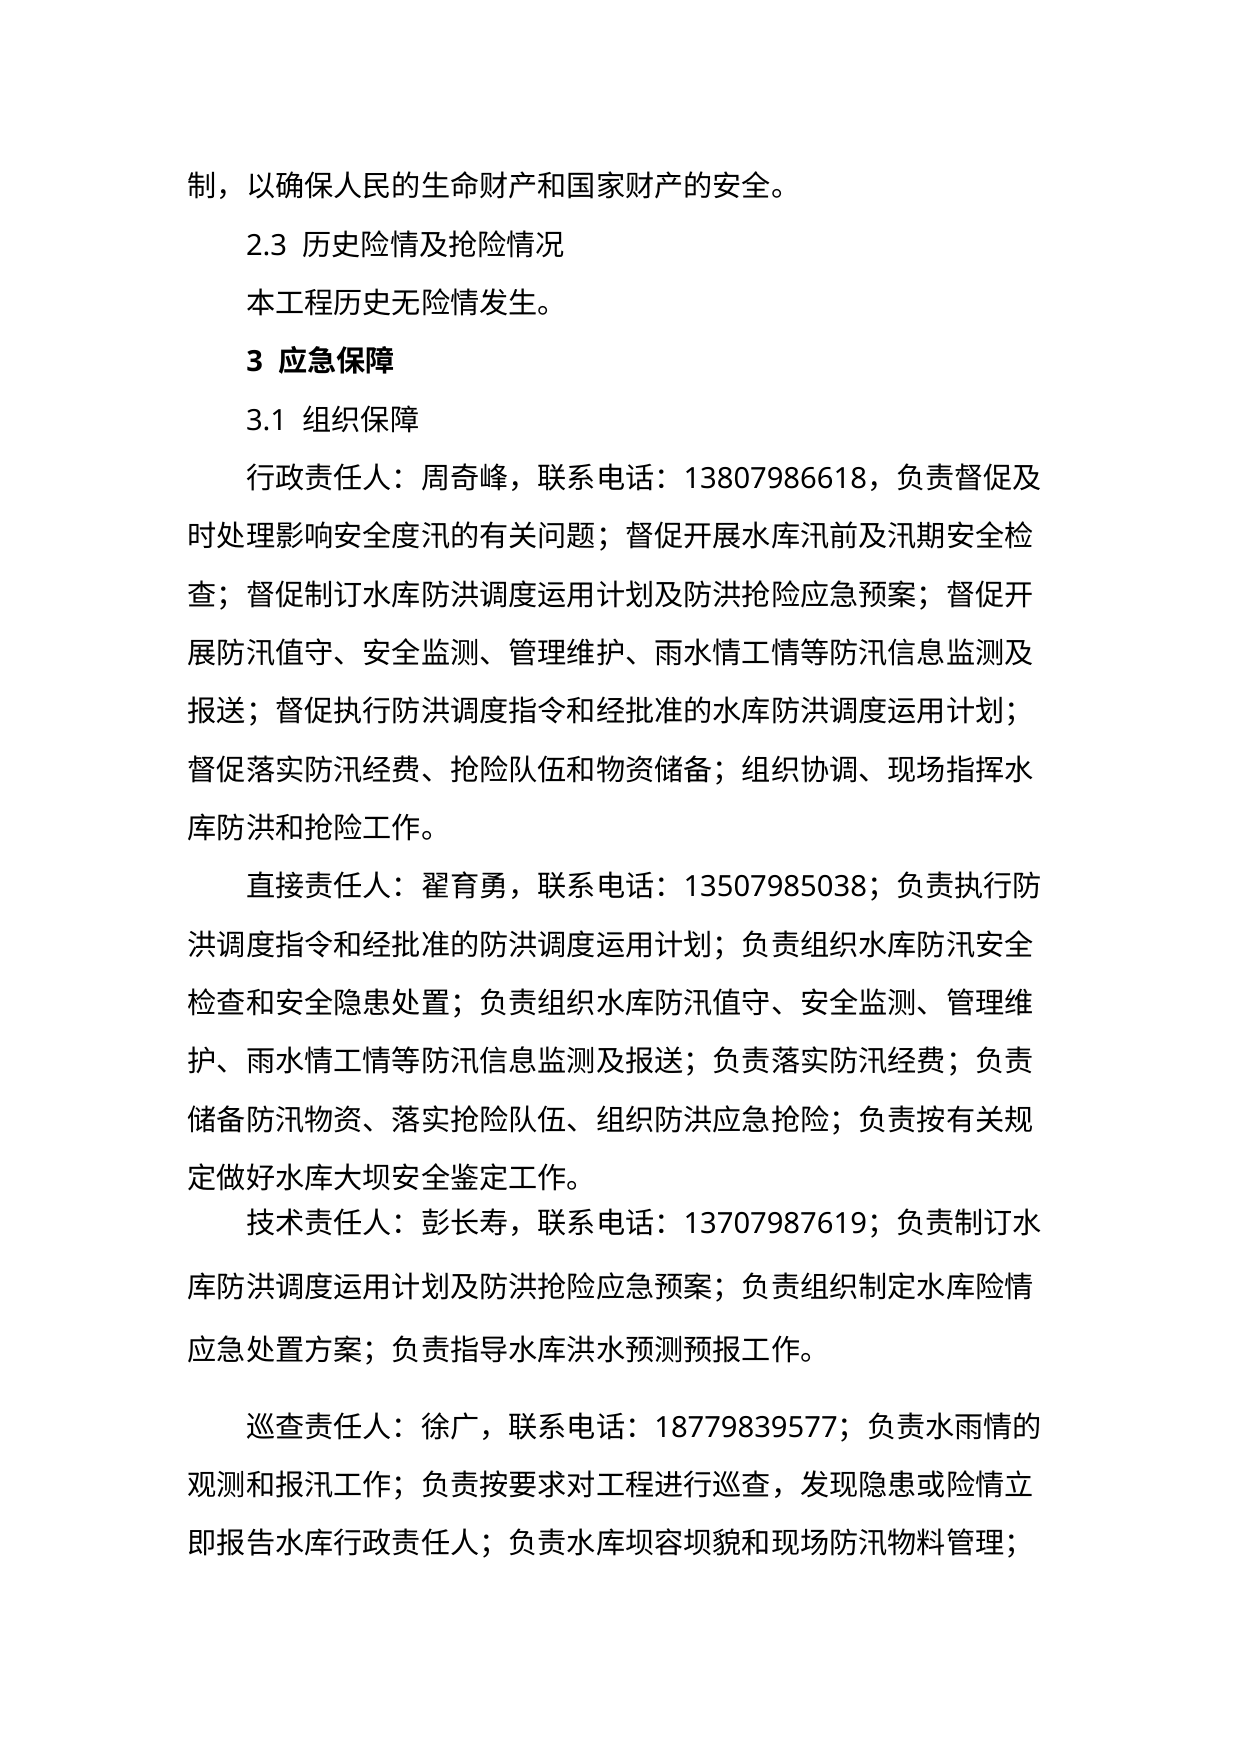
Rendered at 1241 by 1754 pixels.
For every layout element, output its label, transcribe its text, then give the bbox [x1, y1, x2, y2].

text 3.1 组织保障 [187, 383, 1053, 442]
text 3 应急保障 [187, 325, 1053, 383]
text 直接责任人：翟育勇，联系电话：13507985038；负责执行防洪调度指令和经批准的防洪调度运用计划；负责组织水库防汛安全检查和安全隐患处置；负责组织水库防汛值守、安全监测、管理维护、雨水情工情等防汛信息监测及报送；负责落实防汛经费；负责储备防汛物资、落实抢险队伍、组织防洪应急抢险；负责按有关规定做好水库大坝安全鉴定工作。 [187, 850, 1053, 1200]
text 行政责任人：周奇峰，联系电话：13807986618，负责督促及时处理影响安全度汛的有关问题；督促开展水库汛前及汛期安全检查；督促制订水库防洪调度运用计划及防洪抢险应急预案；督促开展防汛值守、安全监测、管理维护、雨水情工情等防汛信息监测及报送；督促执行防洪调度指令和经批准的水库防洪调度运用计划；督促落实防汛经费、抢险队伍和物资储备；组织协调、现场指挥水库防洪和抢险工作。 [187, 442, 1053, 850]
text 技术责任人：彭长寿，联系电话：13707987619；负责制订水库防洪调度运用计划及防洪抢险应急预案；负责组织制定水库险情应急处置方案；负责指导水库洪水预测预报工作。 [187, 1200, 1053, 1369]
text 2.3 历史险情及抢险情况 [187, 208, 1053, 267]
text 本工程历史无险情发生。 [187, 267, 1053, 325]
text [187, 1390, 1053, 1565]
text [187, 150, 1053, 208]
